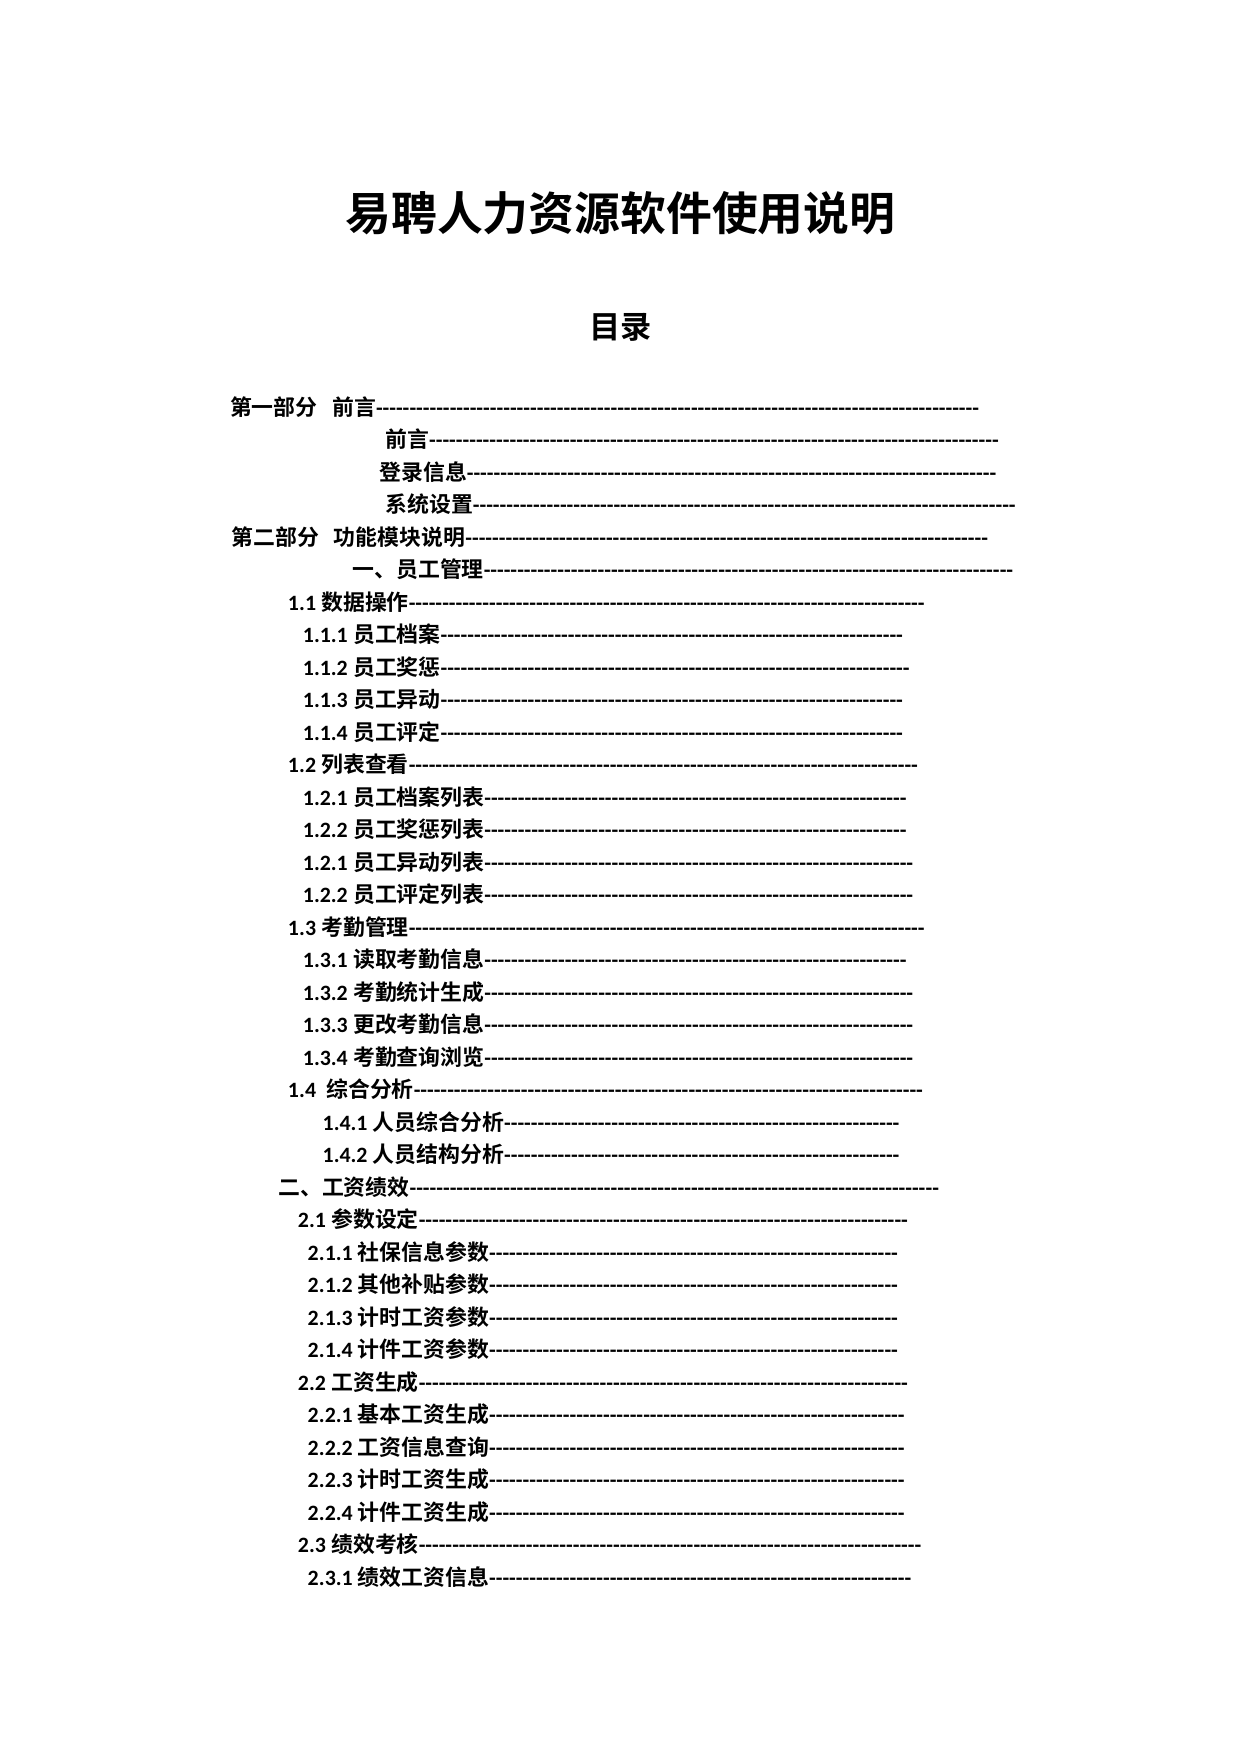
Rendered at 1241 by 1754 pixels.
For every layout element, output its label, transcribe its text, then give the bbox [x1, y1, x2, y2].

text 1.3.1 读取考勤信息--------------------------------------------------------------- [219, 942, 1053, 974]
text 1.1.4 员工评定--------------------------------------------------------------------- [219, 714, 1053, 747]
text 一、员工管理------------------------------------------------------------------------------- [187, 552, 1053, 584]
text 1.3.2 考勤统计生成---------------------------------------------------------------- [219, 974, 1053, 1007]
text 1.4.2 人员结构分析----------------------------------------------------------- [219, 1137, 1053, 1169]
text 1.2 列表查看---------------------------------------------------------------------------- [219, 747, 1053, 779]
text 1.2.2 员工评定列表---------------------------------------------------------------- [219, 877, 1053, 909]
text 1.1.1 员工档案--------------------------------------------------------------------- [219, 617, 1053, 649]
text 第二部分 功能模块说明------------------------------------------------------------------------------ [187, 519, 1053, 552]
text 二、工资绩效------------------------------------------------------------------------------- [219, 1169, 1053, 1202]
text 第一部分 前言------------------------------------------------------------------------------------------ [219, 389, 1053, 422]
text 2.1.3 计时工资参数------------------------------------------------------------- [219, 1299, 1053, 1332]
text 2.1.2 其他补贴参数------------------------------------------------------------- [219, 1267, 1053, 1299]
text 2.1.4 计件工资参数------------------------------------------------------------- [219, 1332, 1053, 1364]
text 1.4 综合分析---------------------------------------------------------------------------- [219, 1072, 1053, 1104]
text 2.2.3 计时工资生成-------------------------------------------------------------- [219, 1462, 1053, 1494]
text 1.1.3 员工异动--------------------------------------------------------------------- [219, 682, 1053, 714]
text 1.2.2 员工奖惩列表--------------------------------------------------------------- [219, 812, 1053, 844]
text 登录信息------------------------------------------------------------------------------- [187, 454, 1053, 487]
text 2.1 参数设定------------------------------------------------------------------------- [219, 1202, 1053, 1234]
text 2.3 绩效考核--------------------------------------------------------------------------- [219, 1527, 1053, 1559]
text 2.2.2 工资信息查询-------------------------------------------------------------- [219, 1429, 1053, 1462]
text 1.3.4 考勤查询浏览---------------------------------------------------------------- [219, 1039, 1053, 1072]
text 1.1 数据操作----------------------------------------------------------------------------- [219, 584, 1053, 617]
text 1.1.2 员工奖惩---------------------------------------------------------------------- [219, 649, 1053, 682]
text 2.3.1 绩效工资信息--------------------------------------------------------------- [219, 1559, 1053, 1592]
text 1.2.1 员工档案列表--------------------------------------------------------------- [219, 779, 1053, 812]
text 前言------------------------------------------------------------------------------------- [187, 422, 1053, 454]
text 易聘人力资源软件使用说明 [187, 162, 1053, 259]
text 1.4.1 人员综合分析----------------------------------------------------------- [219, 1104, 1053, 1137]
text 目录 [187, 292, 1053, 357]
text 1.3 考勤管理----------------------------------------------------------------------------- [219, 909, 1053, 942]
text 2.2.4 计件工资生成-------------------------------------------------------------- [219, 1494, 1053, 1527]
text 2.1.1 社保信息参数------------------------------------------------------------- [219, 1234, 1053, 1267]
text 2.2 工资生成------------------------------------------------------------------------- [219, 1364, 1053, 1397]
text 1.2.1 员工异动列表---------------------------------------------------------------- [219, 844, 1053, 877]
text 1.3.3 更改考勤信息---------------------------------------------------------------- [219, 1007, 1053, 1039]
text 系统设置--------------------------------------------------------------------------------- [187, 487, 1053, 519]
text 2.2.1 基本工资生成-------------------------------------------------------------- [219, 1397, 1053, 1429]
